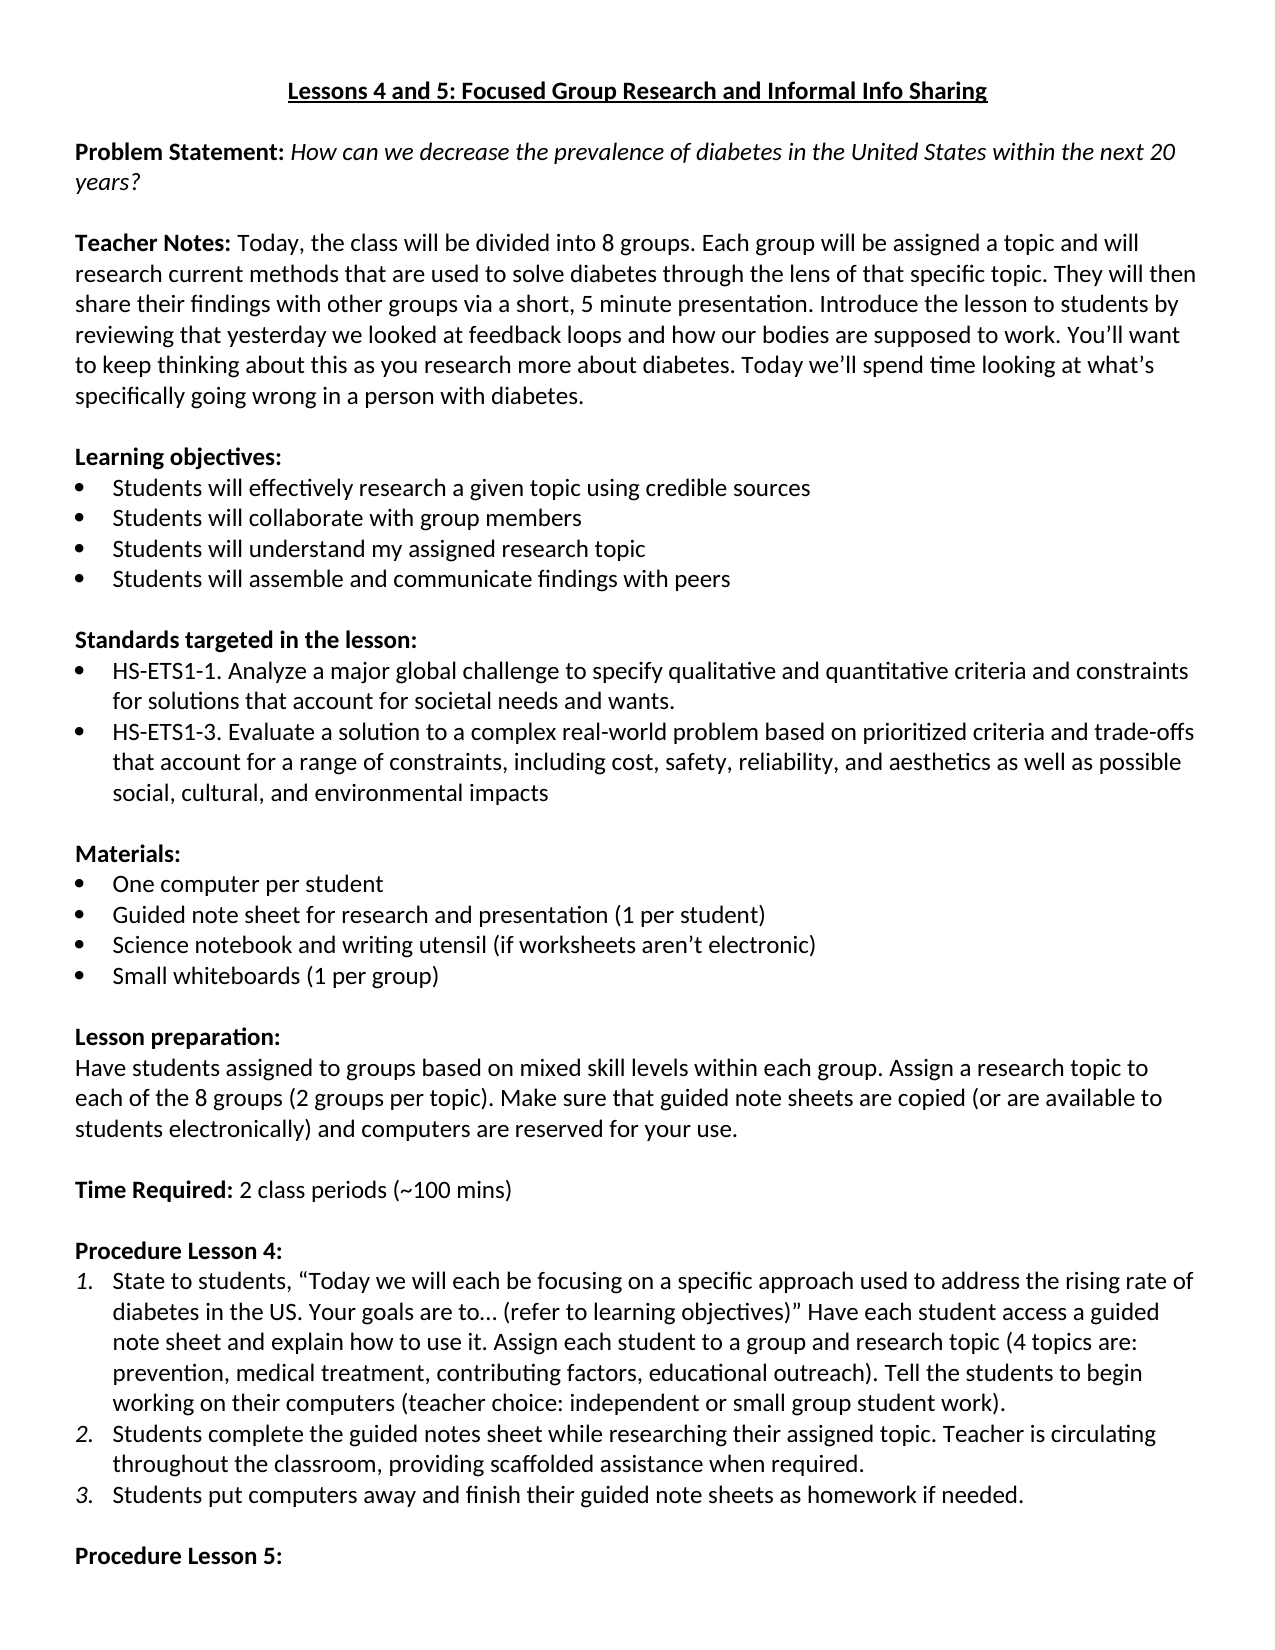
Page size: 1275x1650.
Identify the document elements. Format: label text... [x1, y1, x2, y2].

text Procedure Lesson 5: [75, 1540, 1200, 1571]
list Students put computers away and finish their guided note sheets as homework if needed. [75, 1479, 1200, 1509]
text Teacher Notes: Today, the class will be divided into 8 groups. Each group will be assigned a topic and will research current methods that are used to solve diabetes through the lens of that specific topic. They will then share their findings with other groups via a short, 5 minute presentation. Introduce the lesson to students by reviewing that yesterday we looked at feedback loops and how our bodies are supposed to work. You’ll want to keep thinking about this as you research more about diabetes. Today we’ll spend time looking at what’s specifically going wrong in a person with diabetes. [75, 228, 1200, 411]
list Students will assemble and communicate findings with peers [75, 563, 1200, 594]
text Time Required: 2 class periods (~100 mins) [75, 1174, 1200, 1204]
text Learning objectives: [75, 441, 1200, 472]
list HS-ETS1-1. Analyze a major global challenge to specify qualitative and quantitative criteria and constraints for solutions that account for societal needs and wants. [75, 655, 1200, 716]
list Small whiteboards (1 per group) [75, 960, 1200, 991]
list Science notebook and writing utensil (if worksheets aren’t electronic) [75, 929, 1200, 960]
list State to students, “Today we will each be focusing on a specific approach used to address the rising rate of diabetes in the US. Your goals are to… (refer to learning objectives)” Have each student access a guided note sheet and explain how to use it. Assign each student to a group and research topic (4 topics are: prevention, medical treatment, contributing factors, educational outreach). Tell the students to begin working on their computers (teacher choice: independent or small group student work). [75, 1265, 1200, 1418]
text Materials: [75, 838, 1200, 868]
list Students will understand my assigned research topic [75, 533, 1200, 563]
text Problem Statement: How can we decrease the prevalence of diabetes in the United States within the next 20 years? [75, 136, 1200, 197]
list One computer per student [75, 868, 1200, 899]
text Lesson preparation: [75, 1021, 1200, 1052]
list Guided note sheet for research and presentation (1 per student) [75, 899, 1200, 929]
text Standards targeted in the lesson: [75, 624, 1200, 655]
text Procedure Lesson 4: [75, 1235, 1200, 1265]
list HS-ETS1-3. Evaluate a solution to a complex real-world problem based on prioritized criteria and trade-offs that account for a range of constraints, including cost, safety, reliability, and aesthetics as well as possible social, cultural, and environmental impacts [75, 716, 1200, 807]
text Have students assigned to groups based on mixed skill levels within each group. Assign a research topic to each of the 8 groups (2 groups per topic). Make sure that guided note sheets are copied (or are available to students electronically) and computers are reserved for your use. [75, 1052, 1200, 1143]
list Students complete the guided notes sheet while researching their assigned topic. Teacher is circulating throughout the classroom, providing scaffolded assistance when required. [75, 1418, 1200, 1479]
list Students will collaborate with group members [75, 502, 1200, 533]
text Lessons 4 and 5: Focused Group Research and Informal Info Sharing [75, 75, 1200, 106]
list Students will effectively research a given topic using credible sources [75, 472, 1200, 502]
